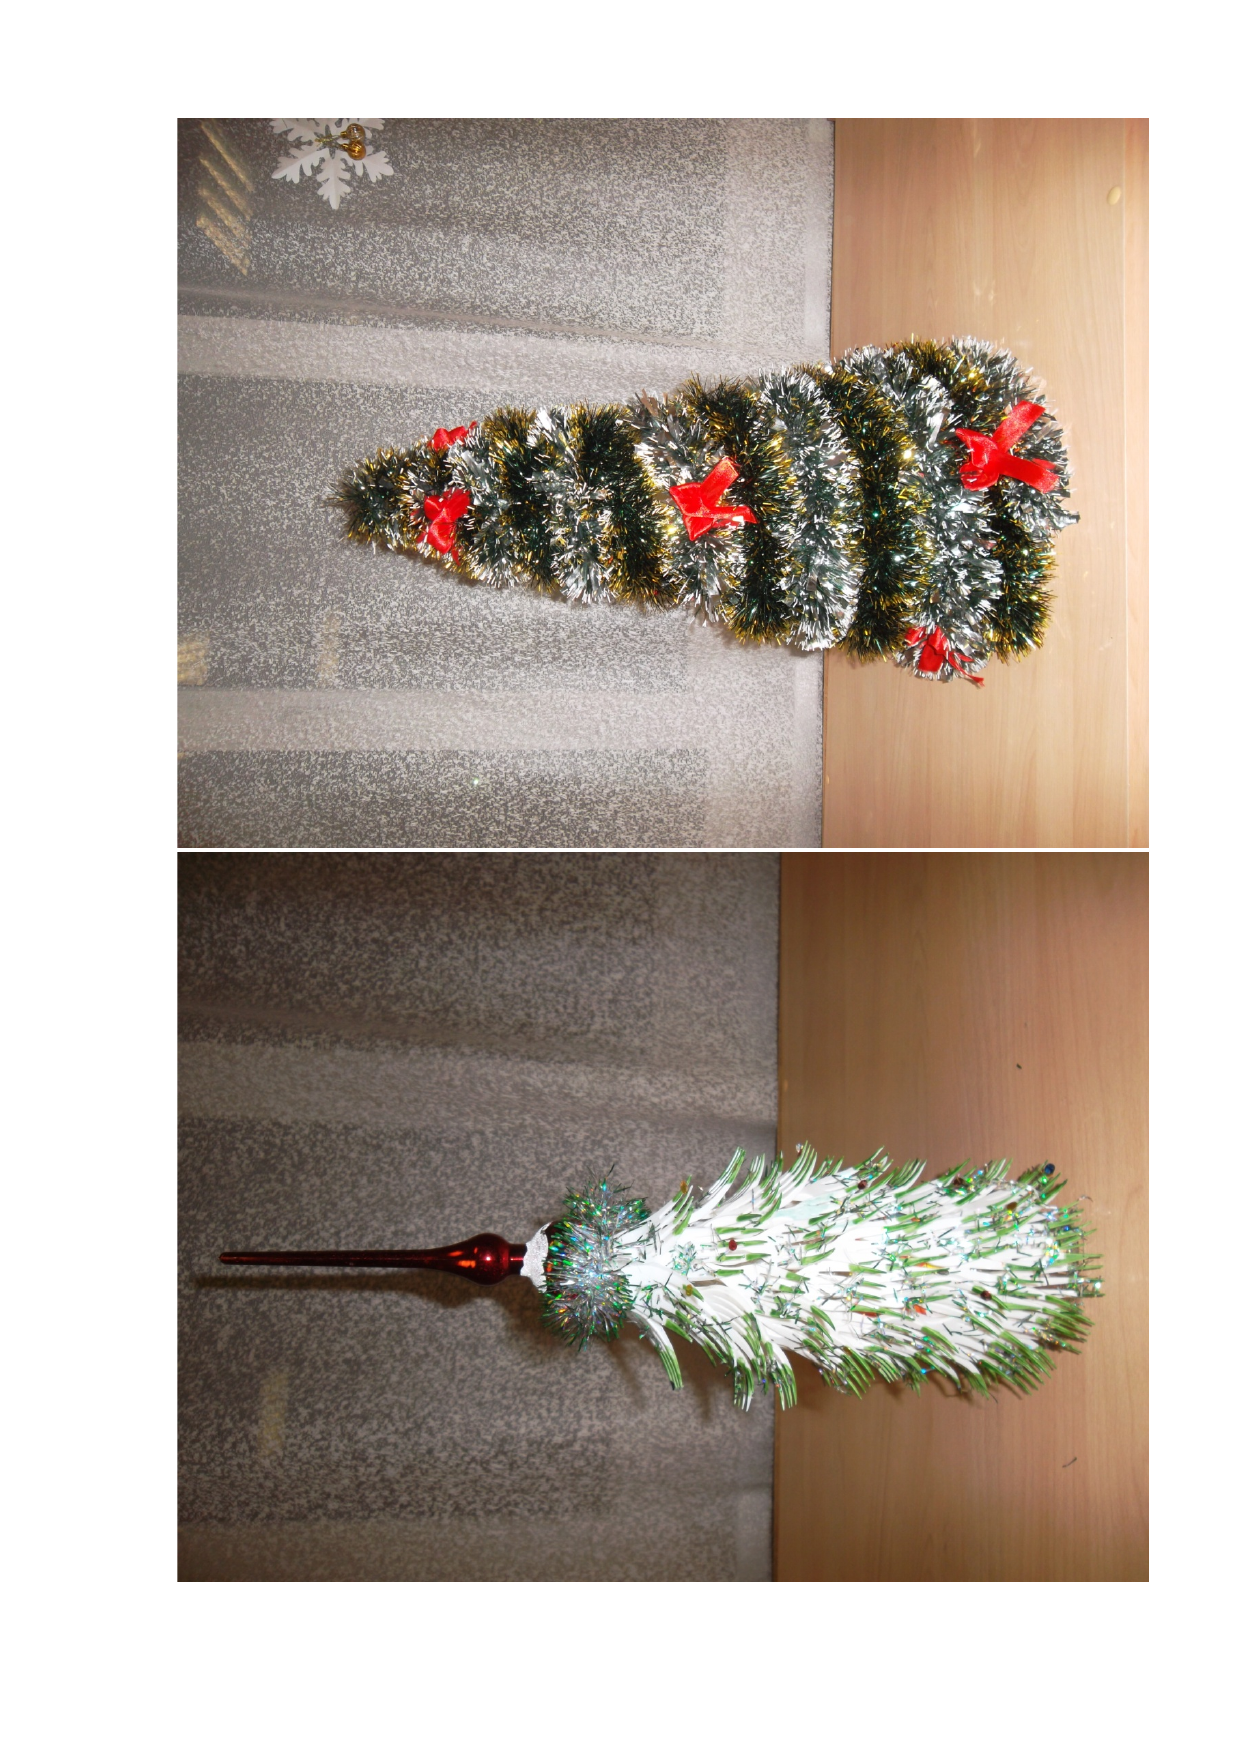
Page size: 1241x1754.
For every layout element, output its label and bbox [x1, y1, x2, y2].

picture [177, 118, 1149, 848]
picture [177, 852, 1149, 1582]
